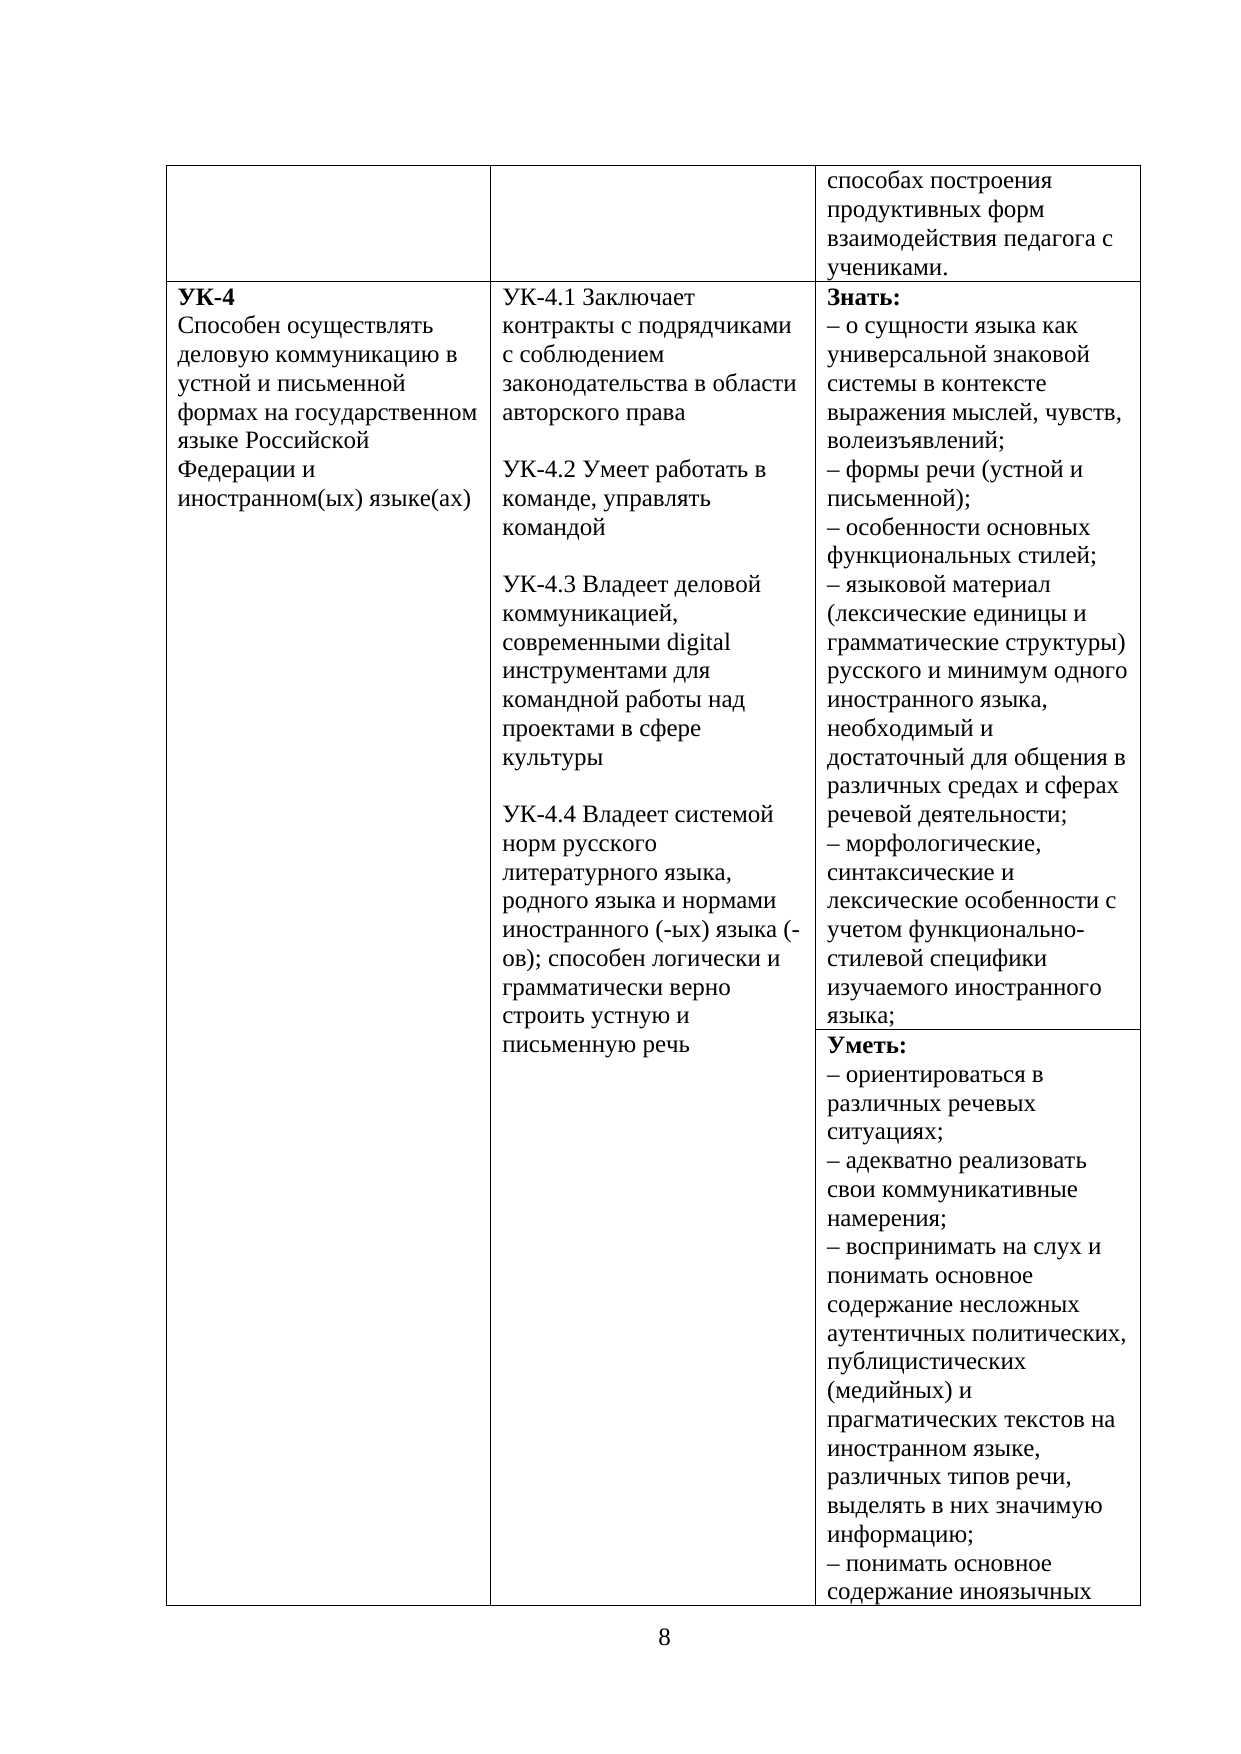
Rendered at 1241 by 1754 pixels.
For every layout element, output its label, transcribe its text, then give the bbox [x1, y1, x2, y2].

table_cell Знать: – о сущности языка как универсальной знаковой системы в контексте выражения мыслей, чувств, волеизъявлений; – формы речи (устной и письменной); – особенности основных функциональных стилей; – языковой материал (лексические единицы и грамматические структуры) русского и минимум одного иностранного языка, необходимый и достаточный для общения в различных средах и сферах речевой деятельности; – морфологические, синтаксические и лексические особенности с учетом функционально-стилевой специфики изучаемого иностранного языка; [816, 282, 1140, 1029]
table_cell УК-4.1 Заключает контракты с подрядчиками с соблюдением законодательства в области авторского права УК-4.2 Умеет работать в команде, управлять командой УК-4.3 Владеет деловой коммуникацией, современными digital инструментами для командной работы над проектами в сфере культуры УК-4.4 Владеет системой норм русского литературного языка, родного языка и нормами иностранного (-ых) языка (-ов); способен логически и грамматически верно строить устную и письменную речь [491, 282, 815, 1605]
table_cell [816, 166, 1140, 281]
table_cell УК-4 Способен осуществлять деловую коммуникацию в устной и письменной формах на государственном языке Российской Федерации и иностранном(ых) языке(ах) [167, 282, 490, 1605]
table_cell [816, 1030, 1140, 1605]
